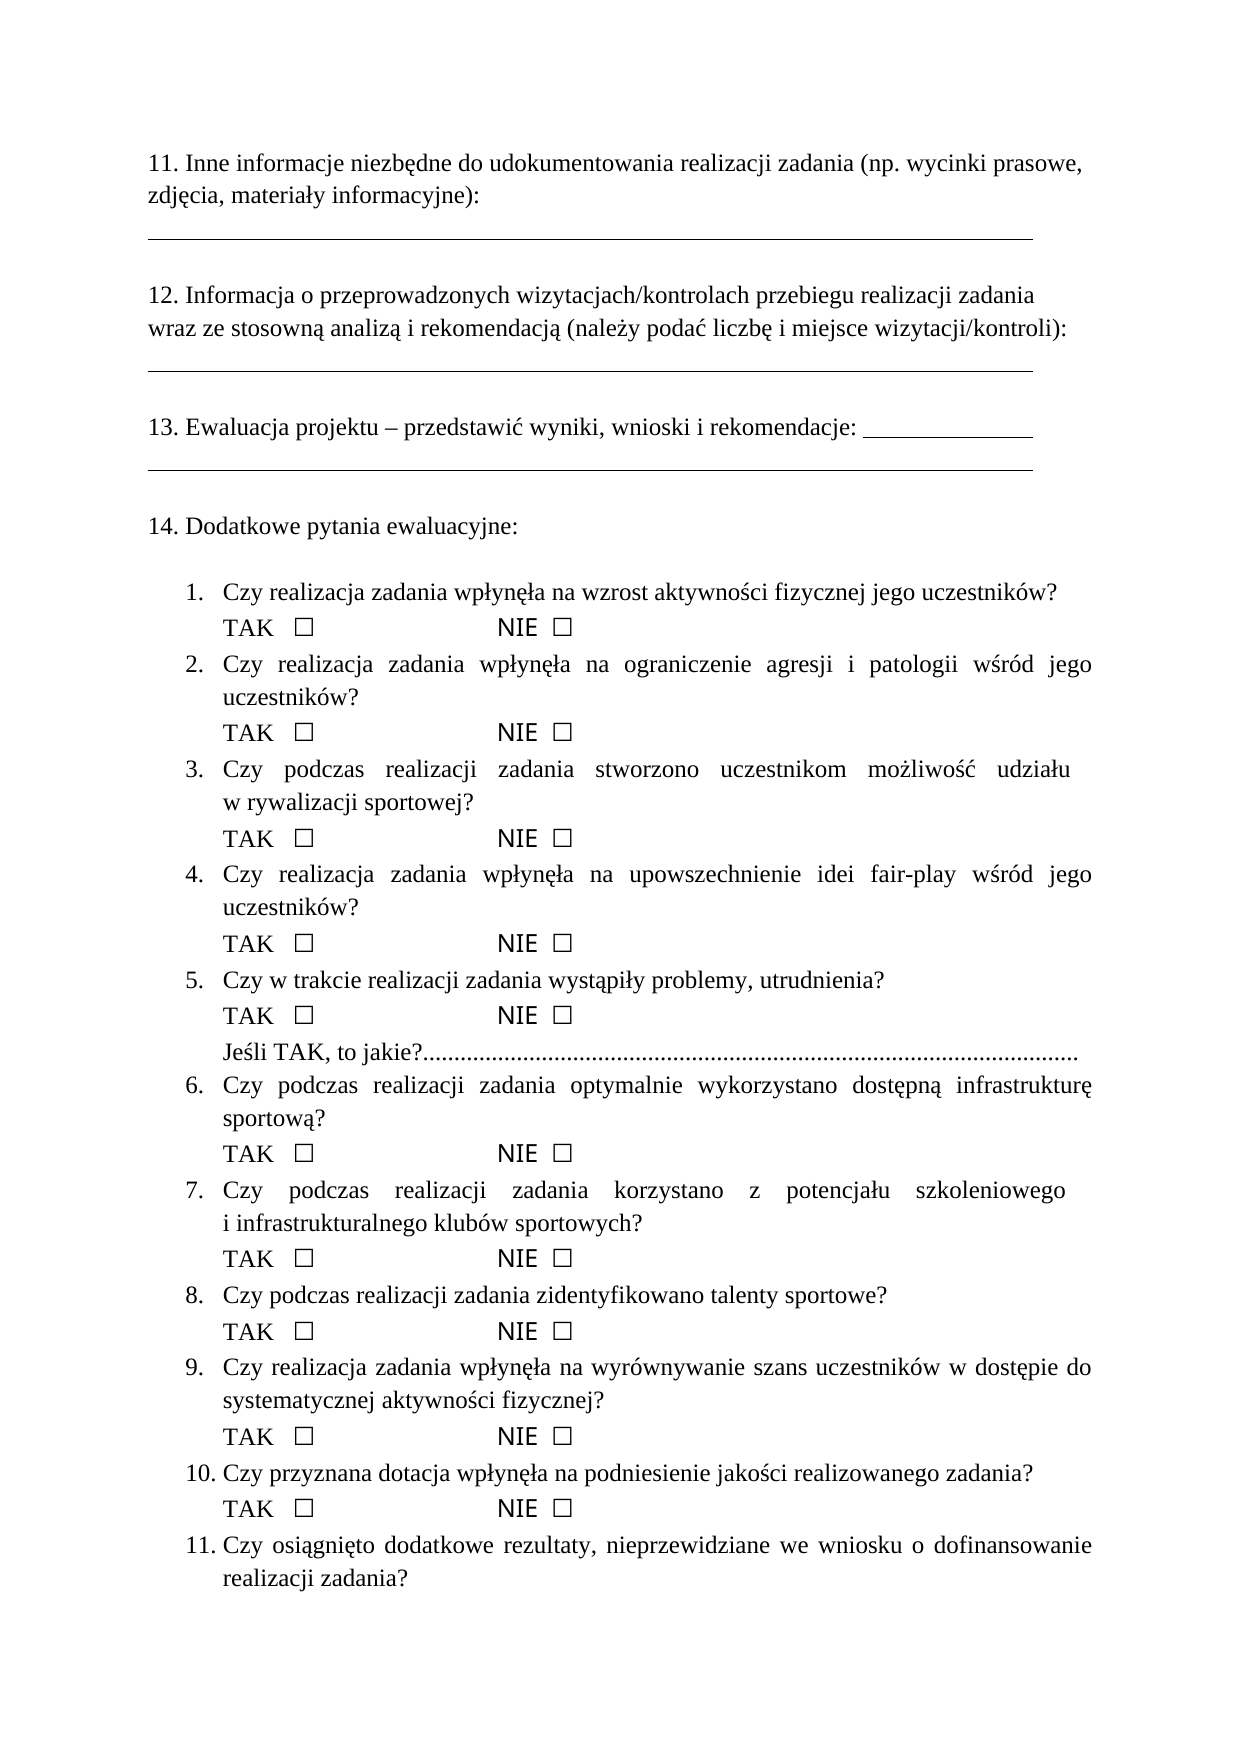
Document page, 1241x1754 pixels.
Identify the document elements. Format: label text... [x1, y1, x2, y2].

text 12. Informacja o przeprowadzonych wizytacjach/kontrolach przebiegu realizacji zadania wraz ze stosowną analizą i rekomendacją (należy podać liczbę i miejsce wizytacji/kontroli): [148, 280, 1093, 341]
list TAK NIE [223, 1313, 1093, 1347]
list TAK NIE [223, 1418, 1093, 1453]
list Czy w trakcie realizacji zadania wystąpiły problemy, utrudnienia? [185, 965, 1093, 993]
text 11. Inne informacje niezbędne do udokumentowania realizacji zadania (np. wycinki prasowe, zdjęcia, materiały informacyjne): [148, 148, 1093, 209]
list TAK ☐ NIE ☐ [223, 820, 1093, 854]
list TAK NIE [223, 998, 1093, 1032]
list Jeśli TAK, to jakie?......................................................................................................... [223, 1037, 1093, 1066]
list TAK NIE [223, 1136, 1093, 1170]
list Czy realizacja zadania wpłynęła na wyrównywanie szans uczestników w dostępie do systematycznej aktywności fizycznej? [185, 1352, 1093, 1414]
list Czy przyznana dotacja wpłynęła na podniesienie jakości realizowanego zadania? [185, 1458, 1093, 1486]
list Czy realizacja zadania wpłynęła na ograniczenie agresji i patologii wśród jego uczestników? [185, 649, 1093, 711]
list Czy podczas realizacji zadania optymalnie wykorzystano dostępną infrastrukturę sportową? [185, 1070, 1093, 1132]
list Czy podczas realizacji zadania korzystano z potencjału szkoleniowego i infrastrukturalnego klubów sportowych? [185, 1175, 1093, 1237]
list Czy podczas realizacji zadania stworzono uczestnikom możliwość udziału w rywalizacji sportowej? [185, 754, 1093, 816]
list Czy realizacja zadania wpłynęła na wzrost aktywności fizycznej jego uczestników? [185, 577, 1093, 606]
list Czy realizacja zadania wpłynęła na upowszechnienie idei fair-play wśród jego uczestników? [185, 859, 1093, 921]
list TAK NIE [223, 1491, 1093, 1525]
list Czy podczas realizacji zadania zidentyfikowano talenty sportowe? [185, 1280, 1093, 1309]
text 14. Dodatkowe pytania ewaluacyjne: [148, 511, 1093, 539]
text 13. Ewaluacja projektu – przedstawić wyniki, wnioski i rekomendacje: [148, 412, 1093, 473]
list Czy osiągnięto dodatkowe rezultaty, nieprzewidziane we wniosku o dofinansowanie realizacji zadania? [185, 1530, 1093, 1592]
list TAK NIE [223, 926, 1093, 959]
list TAK ☐ NIE ☐ [223, 610, 1093, 644]
list TAK NIE [223, 1241, 1093, 1275]
list TAK NIE [223, 715, 1093, 749]
